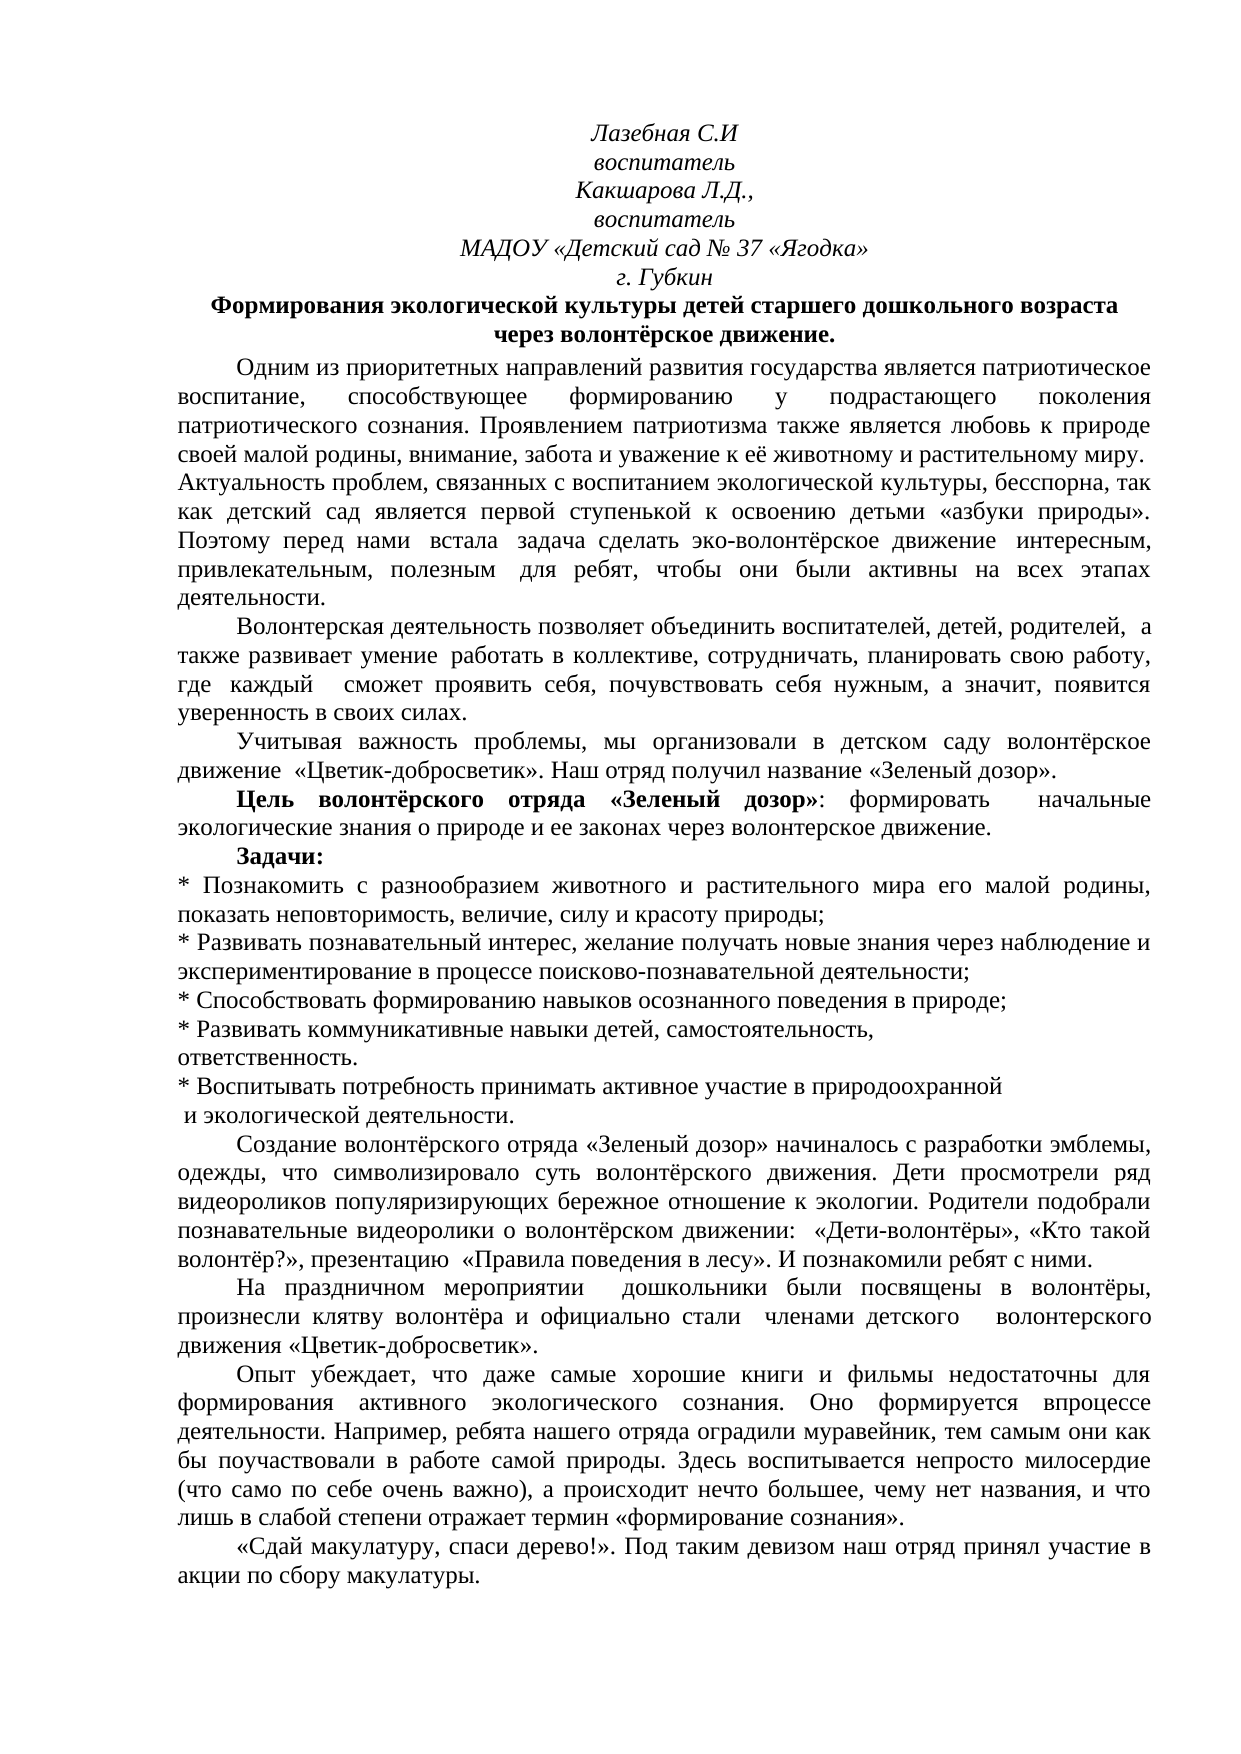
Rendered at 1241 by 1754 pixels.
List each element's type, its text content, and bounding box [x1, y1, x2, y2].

text На праздничном мероприятии дошкольники были посвящены в волонтёры, произнесли клятву волонтёра и официально стали членами детского волонтерского движения «Цветик-добросветик». [177, 1272, 1152, 1359]
text * Развивать коммуникативные навыки детей, самостоятельность, [177, 1014, 1152, 1042]
text Актуальность проблем, связанных с воспитанием экологической культуры, бесспорна, так как детский сад является первой ступенькой к освоению детьми «азбуки природы». Поэтому перед нами встала задача сделать эко-волонтёрское движение интересным, привлекательным, полезным для ребят, чтобы они были активны на всех этапах деятельности. [177, 467, 1152, 611]
text Опыт убеждает, что даже самые хорошие книги и фильмы недостаточны для формирования активного экологического сознания. Оно формируется впроцессе деятельности. Например, ребята нашего отряда оградили муравейник, тем самым они как бы поучаствовали в работе самой природы. Здесь воспитывается непросто милосердие (что само по себе очень важно), а происходит нечто большее, чему нет названия, и что лишь в слабой степени отражает термин «формирование сознания». [177, 1359, 1152, 1531]
text МАДОУ «Детский сад № 37 «Ягодка» [177, 233, 1152, 262]
text Волонтерская деятельность позволяет объединить воспитателей, детей, родителей, а также развивает умение работать в коллективе, сотрудничать, планировать свою работу, где каждый сможет проявить себя, почувствовать себя нужным, а значит, появится уверенность в своих силах. [177, 611, 1152, 726]
text воспитатель [177, 204, 1152, 233]
text Создание волонтёрского отряда «Зеленый дозор» начиналось с разработки эмблемы, одежды, что символизировало суть волонтёрского движения. Дети просмотрели ряд видеороликов популяризирующих бережное отношение к экологии. Родители подобрали познавательные видеоролики о волонтёрском движении: «Дети-волонтёры», «Кто такой волонтёр?», презентацию «Правила поведения в лесу». И познакомили ребят с ними. [177, 1129, 1152, 1272]
text Лазебная С.И [177, 118, 1152, 147]
text Какшарова Л.Д., [177, 176, 1152, 204]
text Учитывая важность проблемы, мы организовали в детском саду волонтёрское движение «Цветик-добросветик». Наш отряд получил название «Зеленый дозор». [177, 726, 1152, 784]
text * Способствовать формированию навыков осознанного поведения в природе; [177, 985, 1152, 1014]
text воспитатель [177, 147, 1152, 176]
text Формирования экологической культуры детей старшего дошкольного возраста [177, 291, 1152, 319]
text * Развивать познавательный интерес, желание получать новые знания через наблюдение и экспериментирование в процессе поисково-познавательной деятельности; [177, 927, 1152, 985]
text Задачи: [177, 841, 1152, 870]
text * Воспитывать потребность принимать активное участие в природоохранной [177, 1071, 1152, 1100]
text Цель волонтёрского отряда «Зеленый дозор»: формировать начальные экологические знания о природе и ее законах через волонтерское движение. [177, 784, 1152, 841]
text г. Губкин [177, 262, 1152, 291]
text ответственность. [177, 1042, 1152, 1071]
text «Сдай макулатуру, спаси дерево!». Под таким девизом наш отряд принял участие в акции по сбору макулатуры. [177, 1531, 1152, 1589]
text и экологической деятельности. [177, 1100, 1152, 1129]
text * Познакомить с разнообразием животного и растительного мира его малой родины, показать неповторимость, величие, силу и красоту природы; [177, 870, 1152, 927]
text через волонтёрское движение. [177, 319, 1152, 348]
text Одним из приоритетных направлений развития государства является патриотическое воспитание, способствующее формированию у подрастающего поколения патриотического сознания. Проявлением патриотизма также является любовь к природе своей малой родины, внимание, забота и уважение к её животному и растительному миру. [177, 352, 1152, 467]
